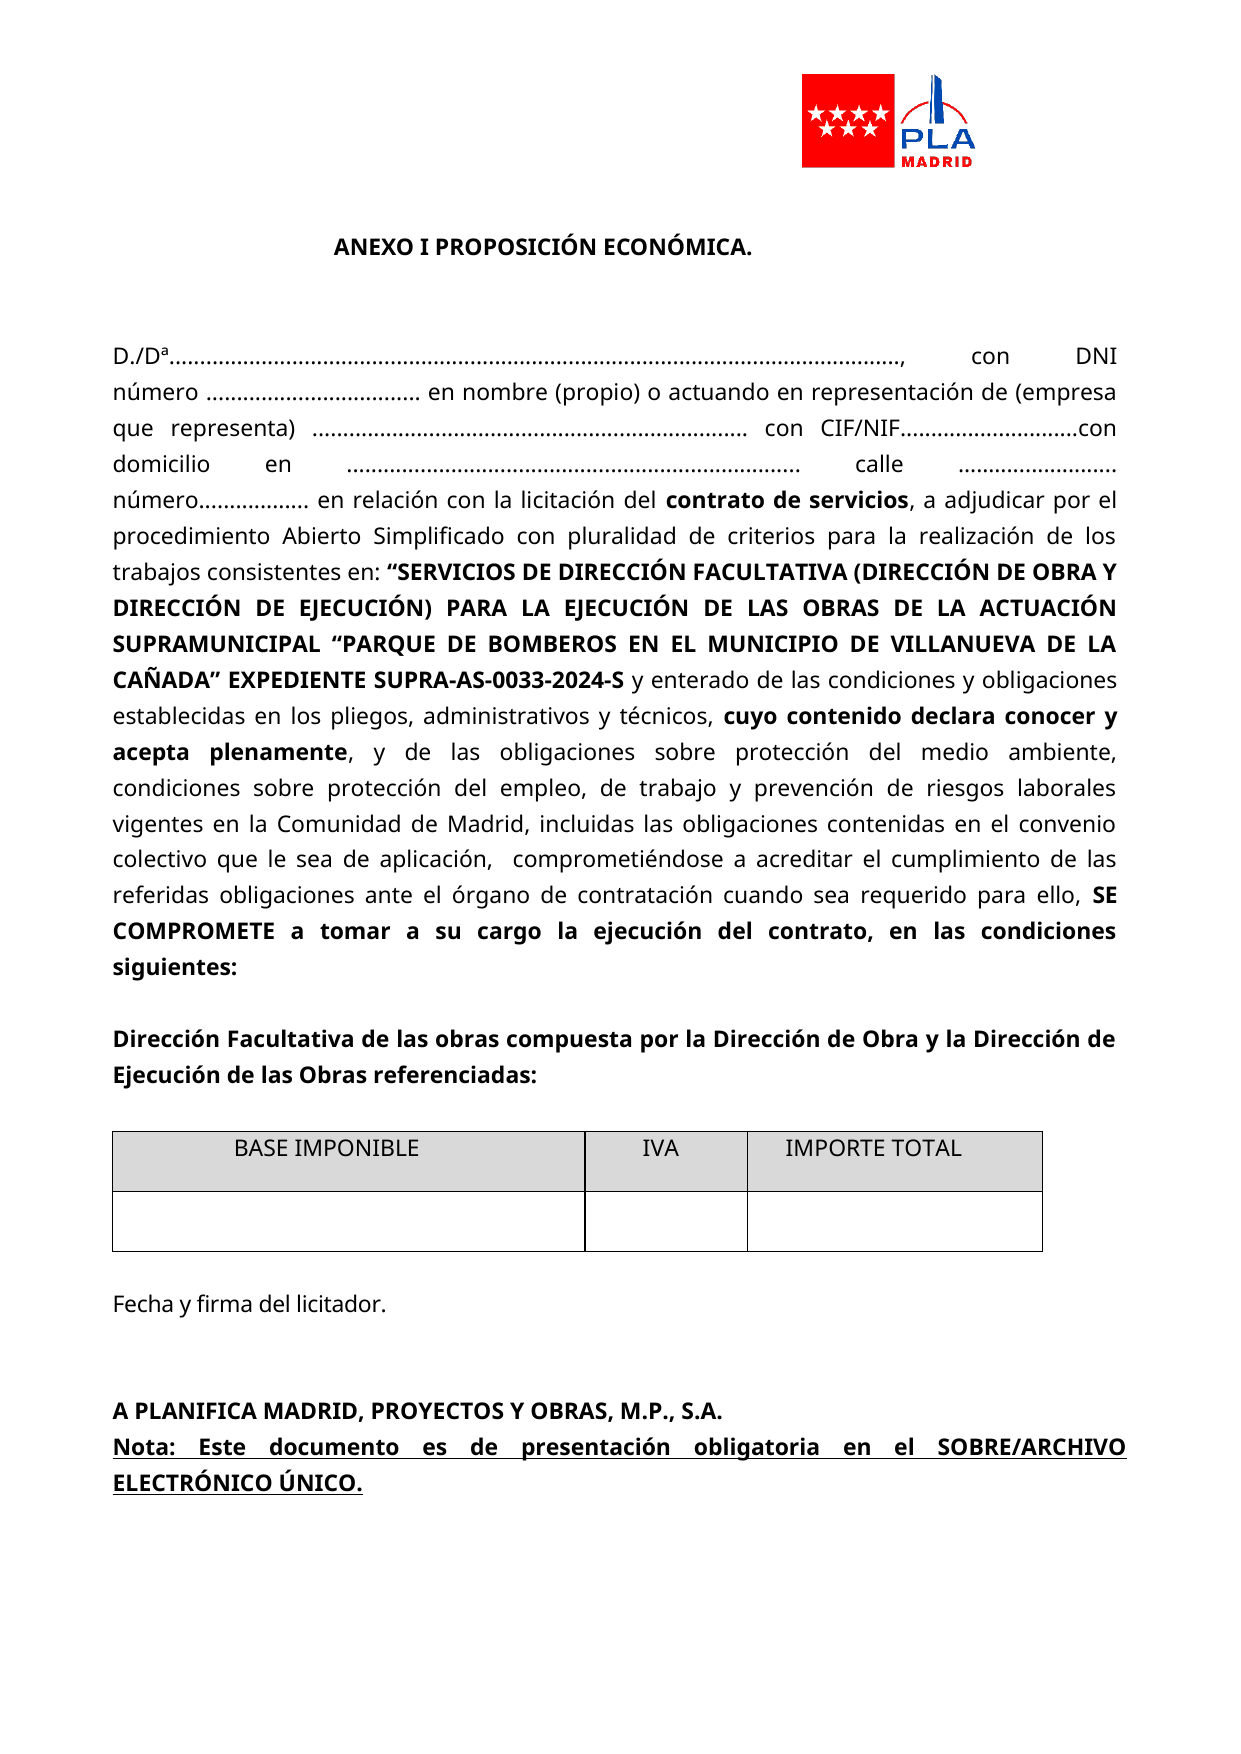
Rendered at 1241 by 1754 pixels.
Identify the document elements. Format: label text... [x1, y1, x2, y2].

table_header IVA [586, 1132, 747, 1191]
text Fecha y firma del licitador. [112, 1287, 1128, 1319]
text Nota: Este documento es de presentación obligatoria en el SOBRE/ARCHIVO ELECTRÓNICO ÚNICO. [112, 1431, 1128, 1498]
table_header BASE IMPONIBLE [113, 1132, 584, 1191]
table_header IMPORTE TOTAL [748, 1132, 1042, 1191]
table_cell [748, 1192, 1042, 1251]
table_cell [113, 1192, 584, 1251]
text Dirección Facultativa de las obras compuesta por la Dirección de Obra y la Dirección de Ejecución de las Obras referenciadas: [112, 1023, 1118, 1090]
table_cell [586, 1192, 747, 1251]
subtitle ANEXO I PROPOSICIÓN ECONÓMICA. [260, 231, 1128, 262]
text A PLANIFICA MADRID, PROYECTOS Y OBRAS, M.P., S.A. [112, 1395, 1128, 1427]
text D./Dª......................................................................................................................., con DNI número ................................... en nombre (propio) o actuando en representación de (empresa que representa) ....................................................................... con CIF/NIF.............................con domicilio en .......................................................................... calle …….................... número.................. en relación con la licitación del contrato de servicios, a adjudicar por el procedimiento Abierto Simplificado con pluralidad de criterios para la realización de los trabajos consistentes en: “SERVICIOS DE DIRECCIÓN FACULTATIVA (DIRECCIÓN DE OBRA Y DIRECCIÓN DE EJECUCIÓN) PARA LA EJECUCIÓN DE LAS OBRAS DE LA ACTUACIÓN SUPRAMUNICIPAL “PARQUE DE BOMBEROS EN EL MUNICIPIO DE VILLANUEVA DE LA CAÑADA” EXPEDIENTE SUPRA-AS-0033-2024-S y enterado de las condiciones y obligaciones establecidas en los pliegos, administrativos y técnicos, cuyo contenido declara conocer y acepta plenamente, y de las obligaciones sobre protección del medio ambiente, condiciones sobre protección del empleo, de trabajo y prevención de riesgos laborales vigentes en la Comunidad de Madrid, incluidas las obligaciones contenidas en el convenio colectivo que le sea de aplicación, comprometiéndose a acreditar el cumplimiento de las referidas obligaciones ante el órgano de contratación cuando sea requerido para ello, SE COMPROMETE a tomar a su cargo la ejecución del contrato, en las condiciones siguientes: [112, 340, 1118, 982]
picture [801, 73, 978, 168]
